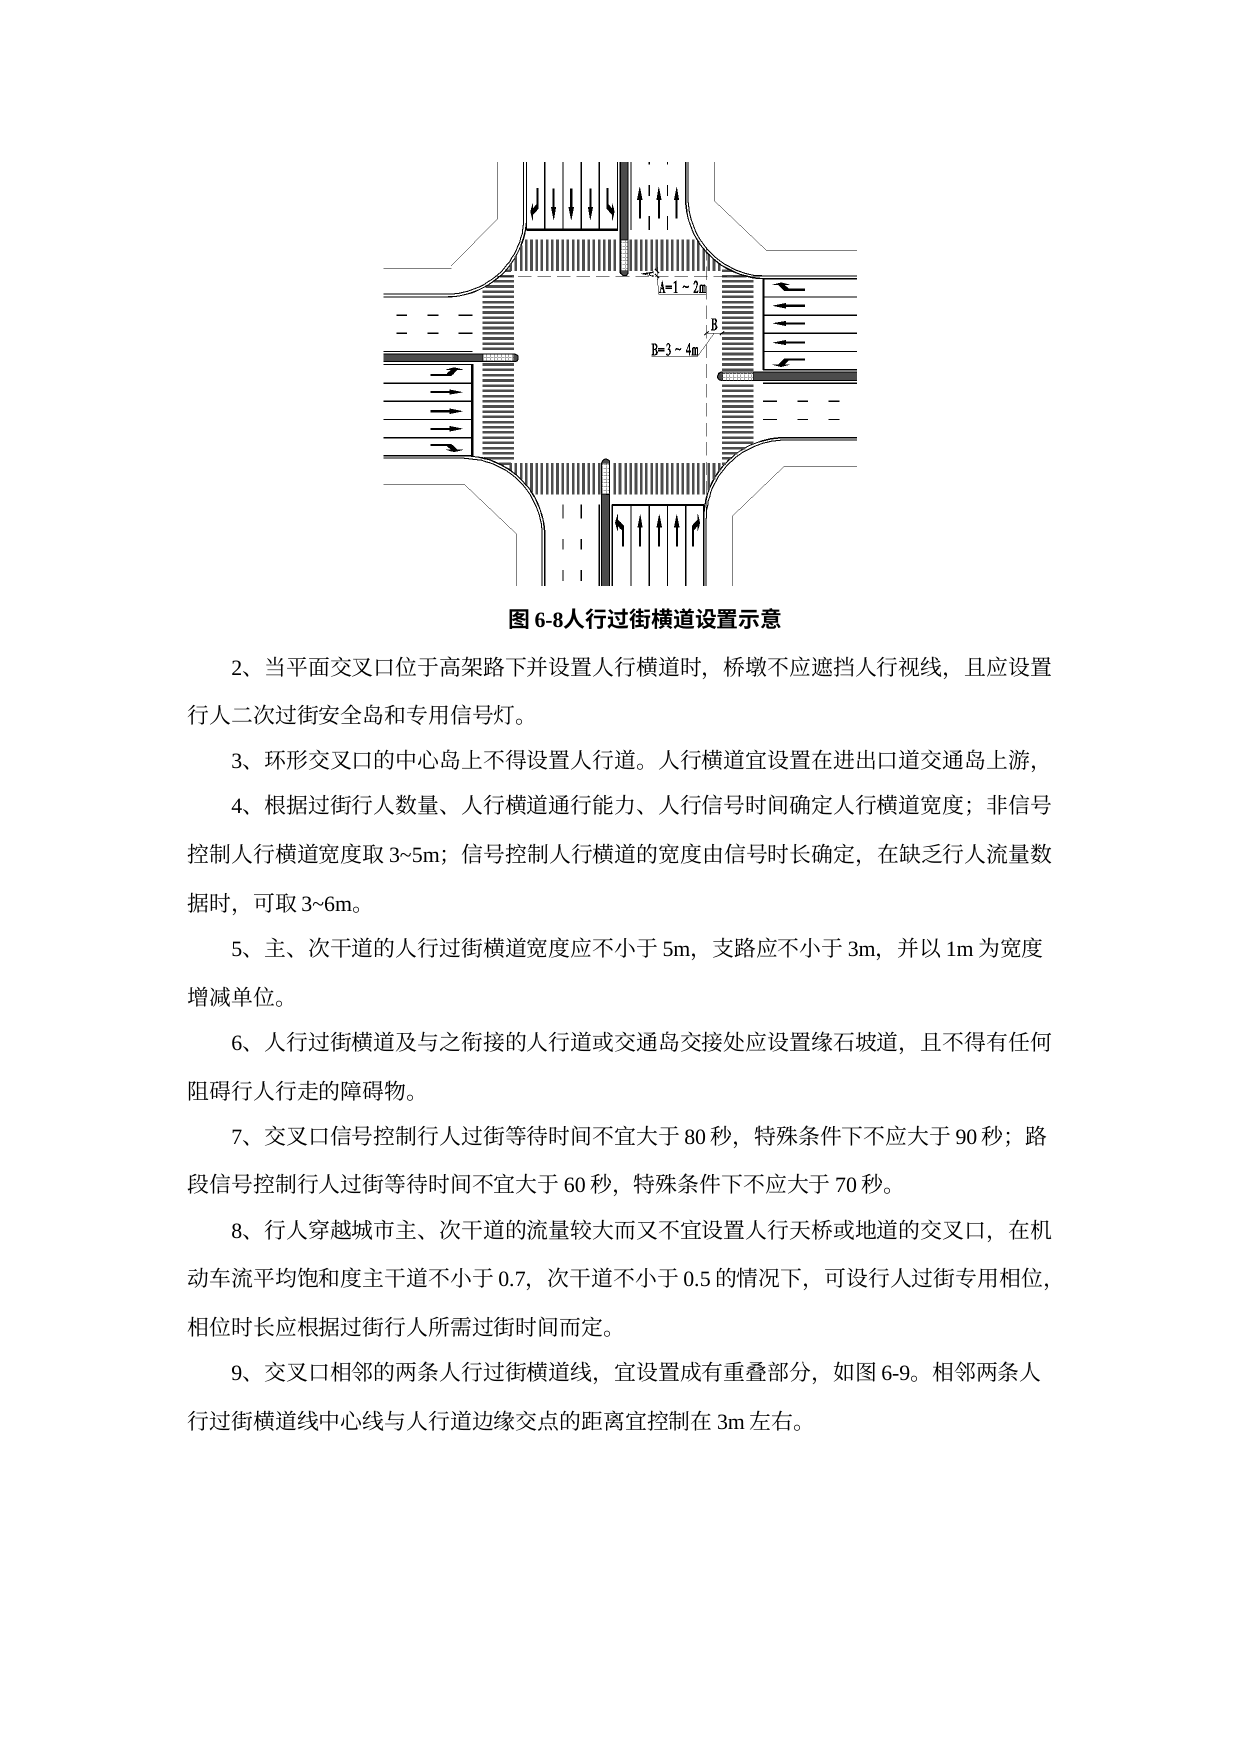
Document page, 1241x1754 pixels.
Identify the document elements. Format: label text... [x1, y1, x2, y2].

text 2、当平面交叉口位于高架路下并设置人行横道时，桥墩不应遮挡人行视线，且应设置行人二次过街安全岛和专用信号灯。 [187, 651, 1053, 732]
text 5、主、次干道的人行过街横道宽度应不小于5m，支路应不小于3m，并以1m为宽度增减单位。 [187, 932, 1053, 1014]
text 图6-8人行过街横道设置示意 [187, 602, 1053, 634]
text 7、交叉口信号控制行人过街等待时间不宜大于80秒，特殊条件下不应大于90秒；路段信号控制行人过街等待时间不宜大于60秒，特殊条件下不应大于70秒。 [187, 1120, 1053, 1201]
text 6、人行过街横道及与之衔接的人行道或交通岛交接处应设置缘石坡道，且不得有任何阻碍行人行走的障碍物。 [187, 1026, 1053, 1107]
text 8、行人穿越城市主、次干道的流量较大而又不宜设置人行天桥或地道的交叉口，在机动车流平均饱和度主干道不小于0.7，次干道不小于0.5的情况下，可设行人过街专用相位，相位时长应根据过街行人所需过街时间而定。 [187, 1214, 1053, 1344]
text 4、根据过街行人数量、人行横道通行能力、人行信号时间确定人行横道宽度；非信号控制人行横道宽度取3~5m；信号控制人行横道的宽度由信号时长确定，在缺乏行人流量数据时，可取3~6m。 [187, 790, 1053, 920]
picture [381, 162, 859, 586]
text 3、环形交叉口的中心岛上不得设置人行道。人行横道宜设置在进出口道交通岛上游， [187, 745, 1053, 777]
text 9、交叉口相邻的两条人行过街横道线，宜设置成有重叠部分，如图6-9。相邻两条人行过街横道线中心线与人行道边缘交点的距离宜控制在3m左右。 [187, 1357, 1053, 1438]
